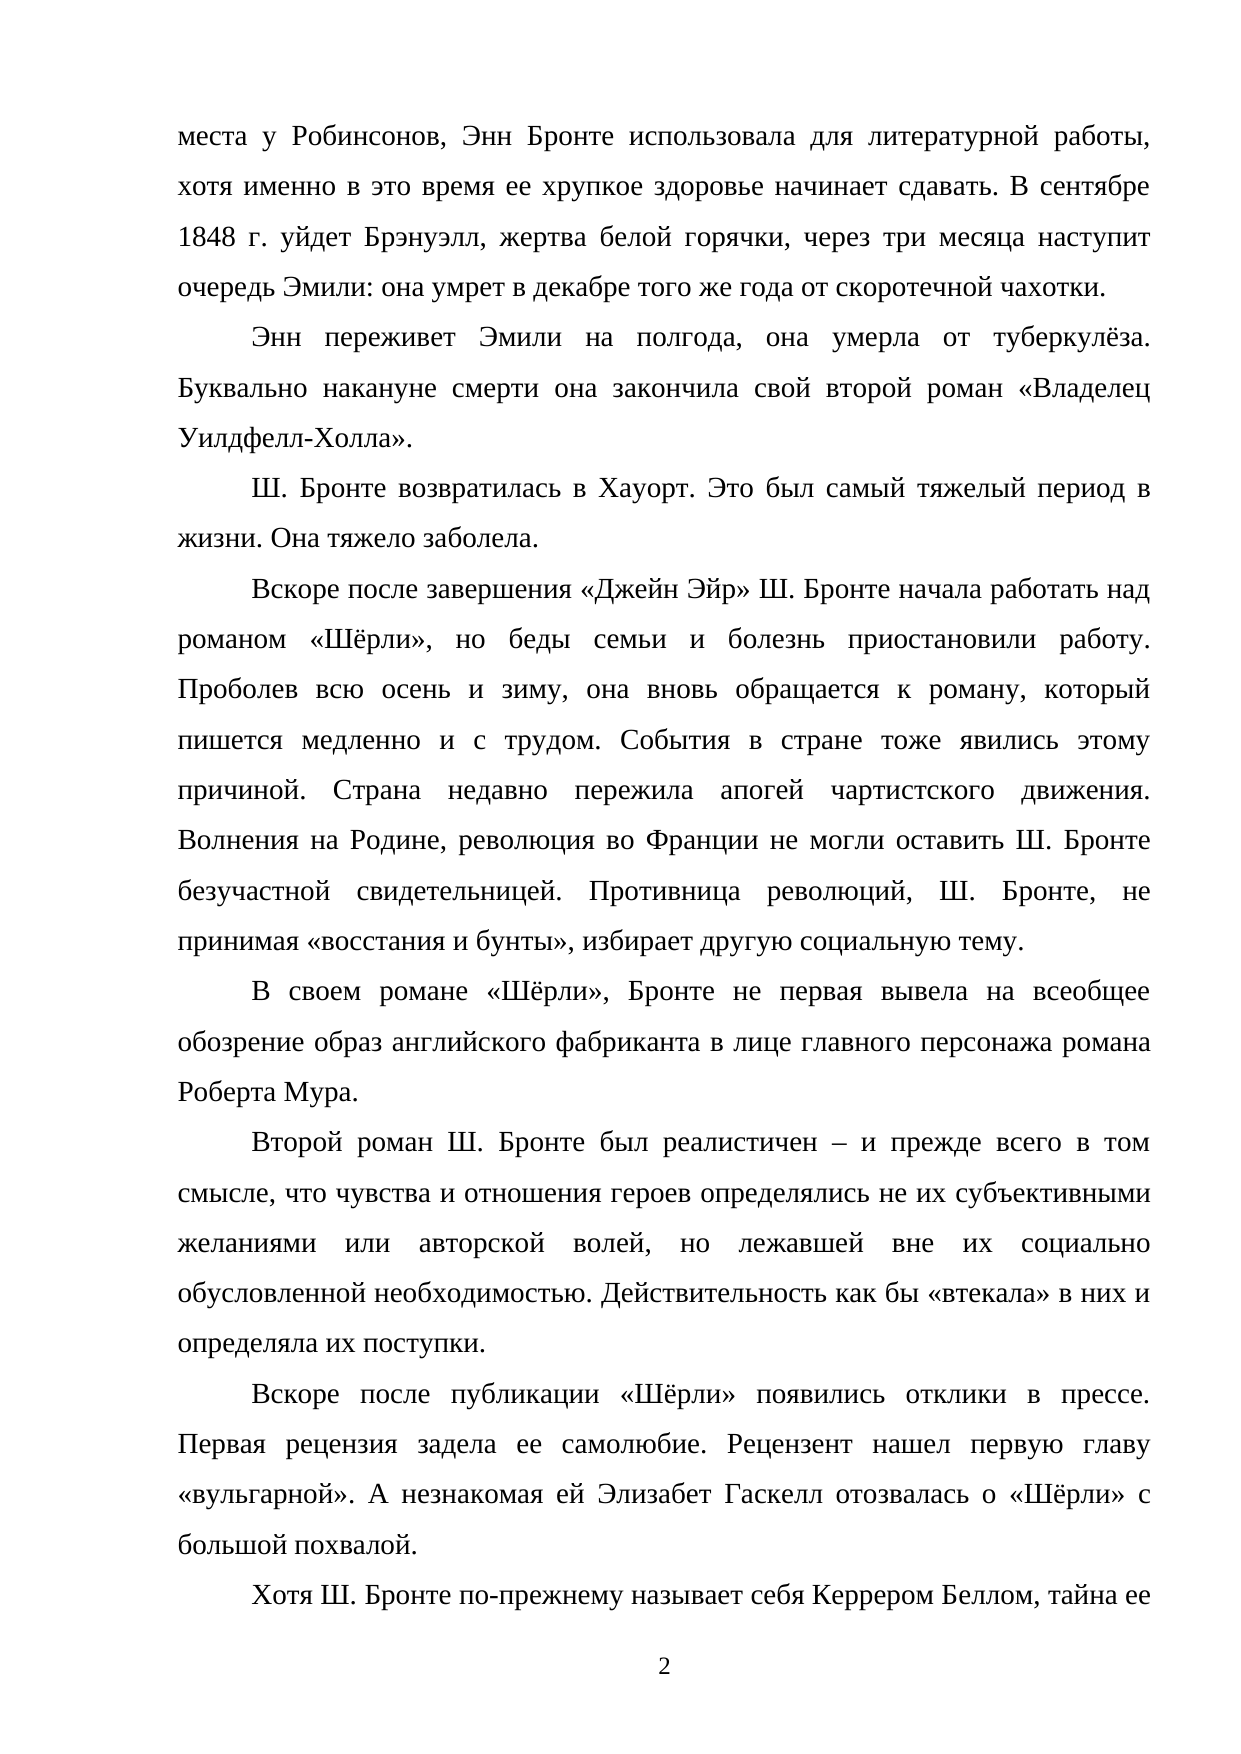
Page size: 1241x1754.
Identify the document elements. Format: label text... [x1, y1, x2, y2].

text Второй роман Ш. Бронте был реалистичен – и прежде всего в том смысле, что чувства и отношения героев определялись не их субъективными желаниями или авторской волей, но лежавшей вне их социально обусловленной необходимостью. Действительность как бы «втекала» в них и определяла их поступки. [177, 1124, 1152, 1359]
text Вскоре после публикации «Шёрли» появились отклики в прессе. Первая рецензия задела ее самолюбие. Рецензент нашел первую главу «вульгарной». А незнакомая ей Элизабет Гаскелл отозвалась о «Шёрли» с большой похвалой. [177, 1376, 1152, 1560]
text Энн переживет Эмили на полгода, она умерла от туберкулёза. Буквально накануне смерти она закончила свой второй роман «Владелец Уилдфелл-Холла». [177, 319, 1152, 453]
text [177, 1577, 1152, 1611]
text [177, 118, 1152, 303]
text Вскоре после завершения «Джейн Эйр» Ш. Бронте начала работать над романом «Шёрли», но беды семьи и болезнь приостановили работу. Проболев всю осень и зиму, она вновь обращается к роману, который пишется медленно и с трудом. События в стране тоже явились этому причиной. Страна недавно пережила апогей чартистского движения. Волнения на Родине, революция во Франции не могли оставить Ш. Бронте безучастной свидетельницей. Противница революций, Ш. Бронте, не принимая «восстания и бунты», избирает другую социальную тему. [177, 571, 1152, 957]
text В своем романе «Шёрли», Бронте не первая вывела на всеобщее обозрение образ английского фабриканта в лице главного персонажа романа Роберта Мура. [177, 973, 1152, 1108]
text Ш. Бронте возвратилась в Хауорт. Это был самый тяжелый период в жизни. Она тяжело заболела. [177, 470, 1152, 554]
